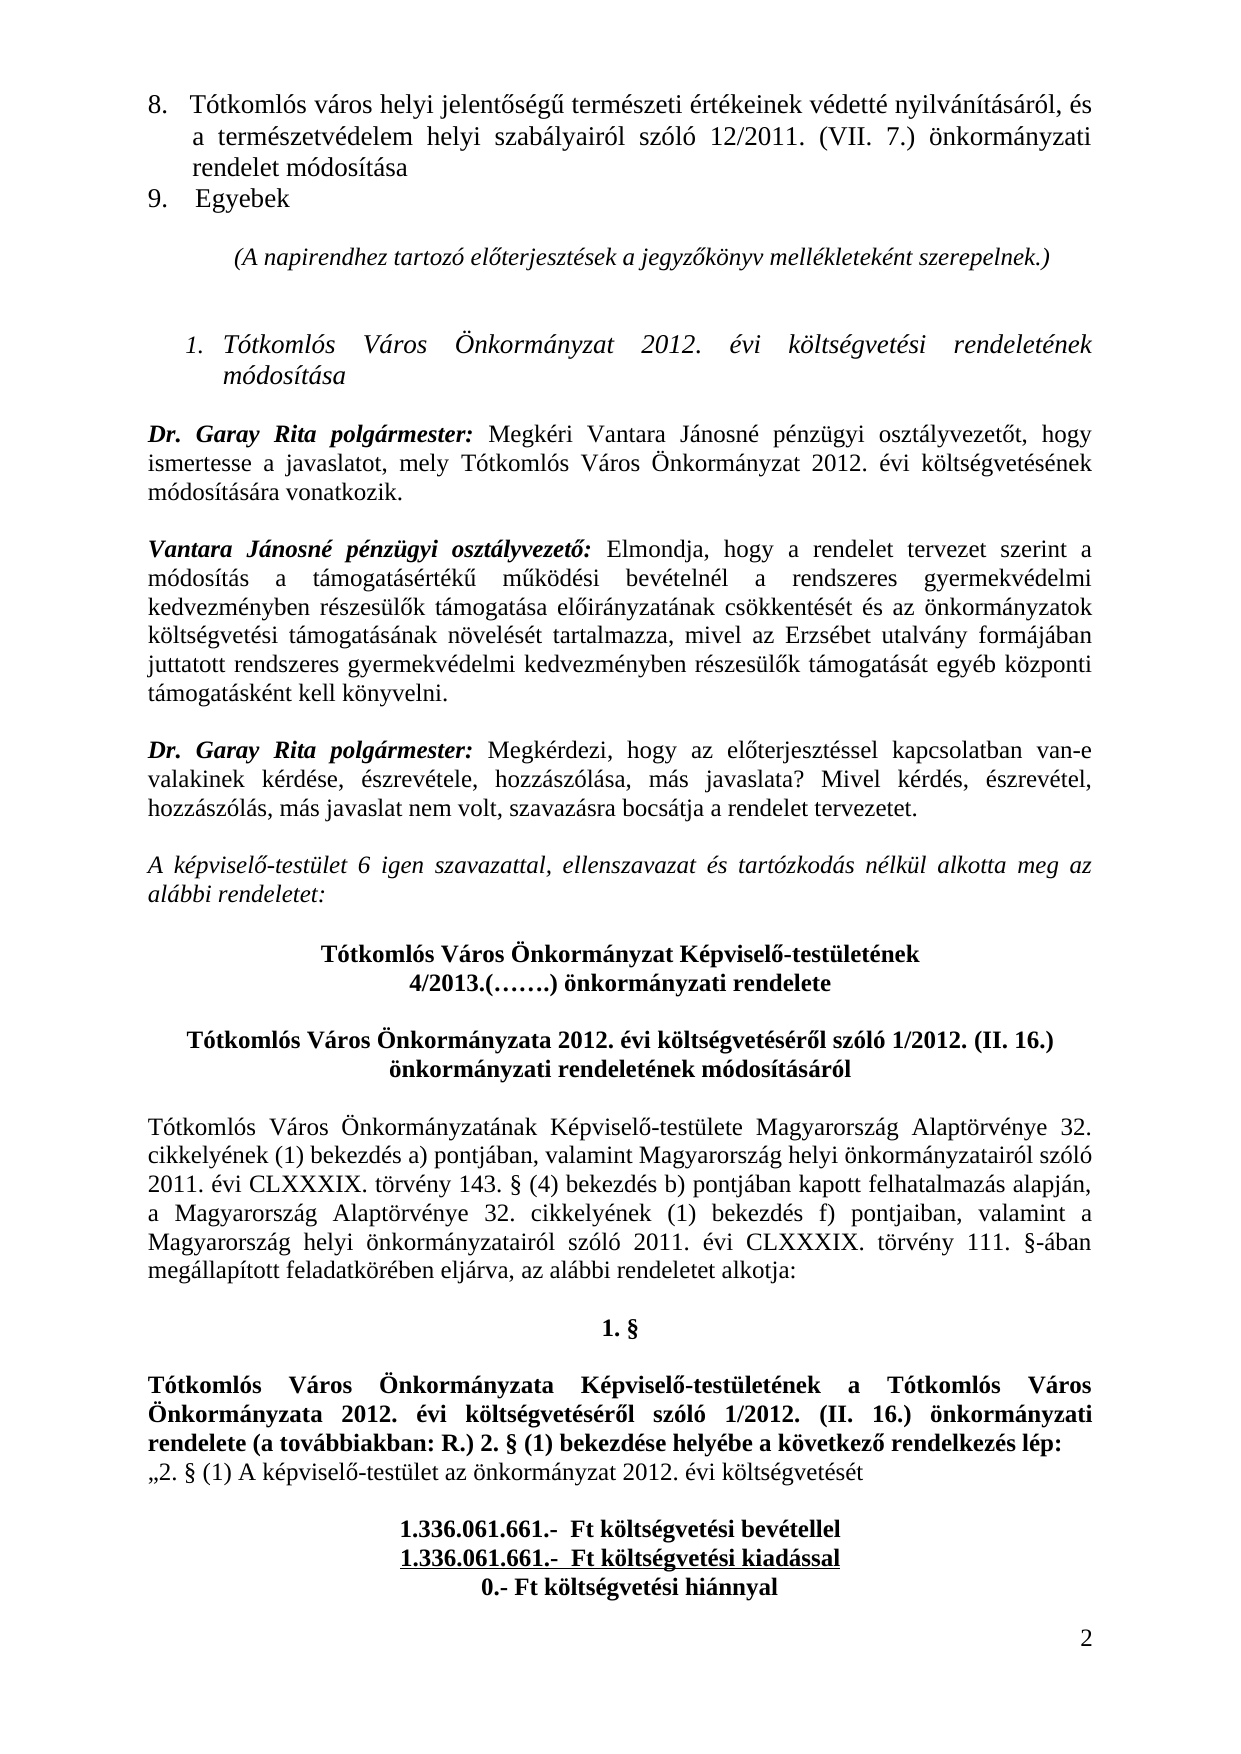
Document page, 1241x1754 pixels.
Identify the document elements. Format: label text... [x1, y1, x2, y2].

text 0.- Ft költségvetési hiánnyal [148, 1572, 1093, 1600]
text 1.336.061.661.- Ft költségvetési kiadással [148, 1543, 1093, 1572]
title 4/2013.(…….) önkormányzati rendelete [148, 968, 1093, 997]
text „2. § (1) A képviselő-testület az önkormányzat 2012. évi költségvetését [148, 1457, 1093, 1485]
list Tótkomlós Város Önkormányzat 2012. évi költségvetési rendeletének módosítása [185, 328, 1093, 391]
text 1.336.061.661.- Ft költségvetési bevétellel [148, 1514, 1093, 1543]
text (A napirendhez tartozó előterjesztések a jegyzőkönyv mellékleteként szerepelnek.) [148, 242, 1093, 271]
text Vantara Jánosné pénzügyi osztályvezető: Elmondja, hogy a rendelet tervezet szerint a módosítás a támogatásértékű működési bevételnél a rendszeres gyermekvédelmi kedvezményben részesülők támogatása előirányzatának csökkentését és az önkormányzatok költségvetési támogatásának növelését tartalmazza, mivel az Erzsébet utalvány formájában juttatott rendszeres gyermekvédelmi kedvezményben részesülők támogatását egyéb központi támogatásként kell könyvelni. [148, 534, 1093, 707]
text Dr. Garay Rita polgármester: Megkérdezi, hogy az előterjesztéssel kapcsolatban van-e valakinek kérdése, észrevétele, hozzászólása, más javaslata? Mivel kérdés, észrevétel, hozzászólás, más javaslat nem volt, szavazásra bocsátja a rendelet tervezetet. [148, 736, 1093, 822]
text 1. § [148, 1313, 1093, 1342]
text A képviselő-testület 6 igen szavazattal, ellenszavazat és tartózkodás nélkül alkotta meg az alábbi rendeletet: [148, 851, 1093, 908]
text Tótkomlós Város Önkormányzatának Képviselő-testülete Magyarország Alaptörvénye 32. cikkelyének (1) bekezdés a) pontjában, valamint Magyarország helyi önkormányzatairól szóló 2011. évi CLXXXIX. törvény 143. § (4) bekezdés b) pontjában kapott felhatalmazás alapján, a Magyarország Alaptörvénye 32. cikkelyének (1) bekezdés f) pontjaiban, valamint a Magyarország helyi önkormányzatairól szóló 2011. évi CLXXXIX. törvény 111. §-ában megállapított feladatkörében eljárva, az alábbi rendeletet alkotja: [148, 1112, 1093, 1284]
text Tótkomlós Város Önkormányzata Képviselő-testületének a Tótkomlós Város Önkormányzata 2012. évi költségvetéséről szóló 1/2012. (II. 16.) önkormányzati rendelete (a továbbiakban: R.) 2. § (1) bekezdése helyébe a következő rendelkezés lép: [148, 1370, 1093, 1457]
text Tótkomlós Város Önkormányzata 2012. évi költségvetéséről szóló 1/2012. (II. 16.) önkormányzati rendeletének módosításáról [148, 1025, 1093, 1083]
title Tótkomlós Város Önkormányzat Képviselő-testületének [148, 939, 1093, 968]
text 8. Tótkomlós város helyi jelentőségű természeti értékeinek védetté nyilvánításáról, és a természetvédelem helyi szabályairól szóló 12/2011. (VII. 7.) önkormányzati rendelet módosítása [148, 89, 1093, 182]
text Dr. Garay Rita polgármester: Megkéri Vantara Jánosné pénzügyi osztályvezetőt, hogy ismertesse a javaslatot, mely Tótkomlós Város Önkormányzat 2012. évi költségvetésének módosítására vonatkozik. [148, 419, 1093, 506]
text 9. Egyebek [148, 182, 1093, 213]
